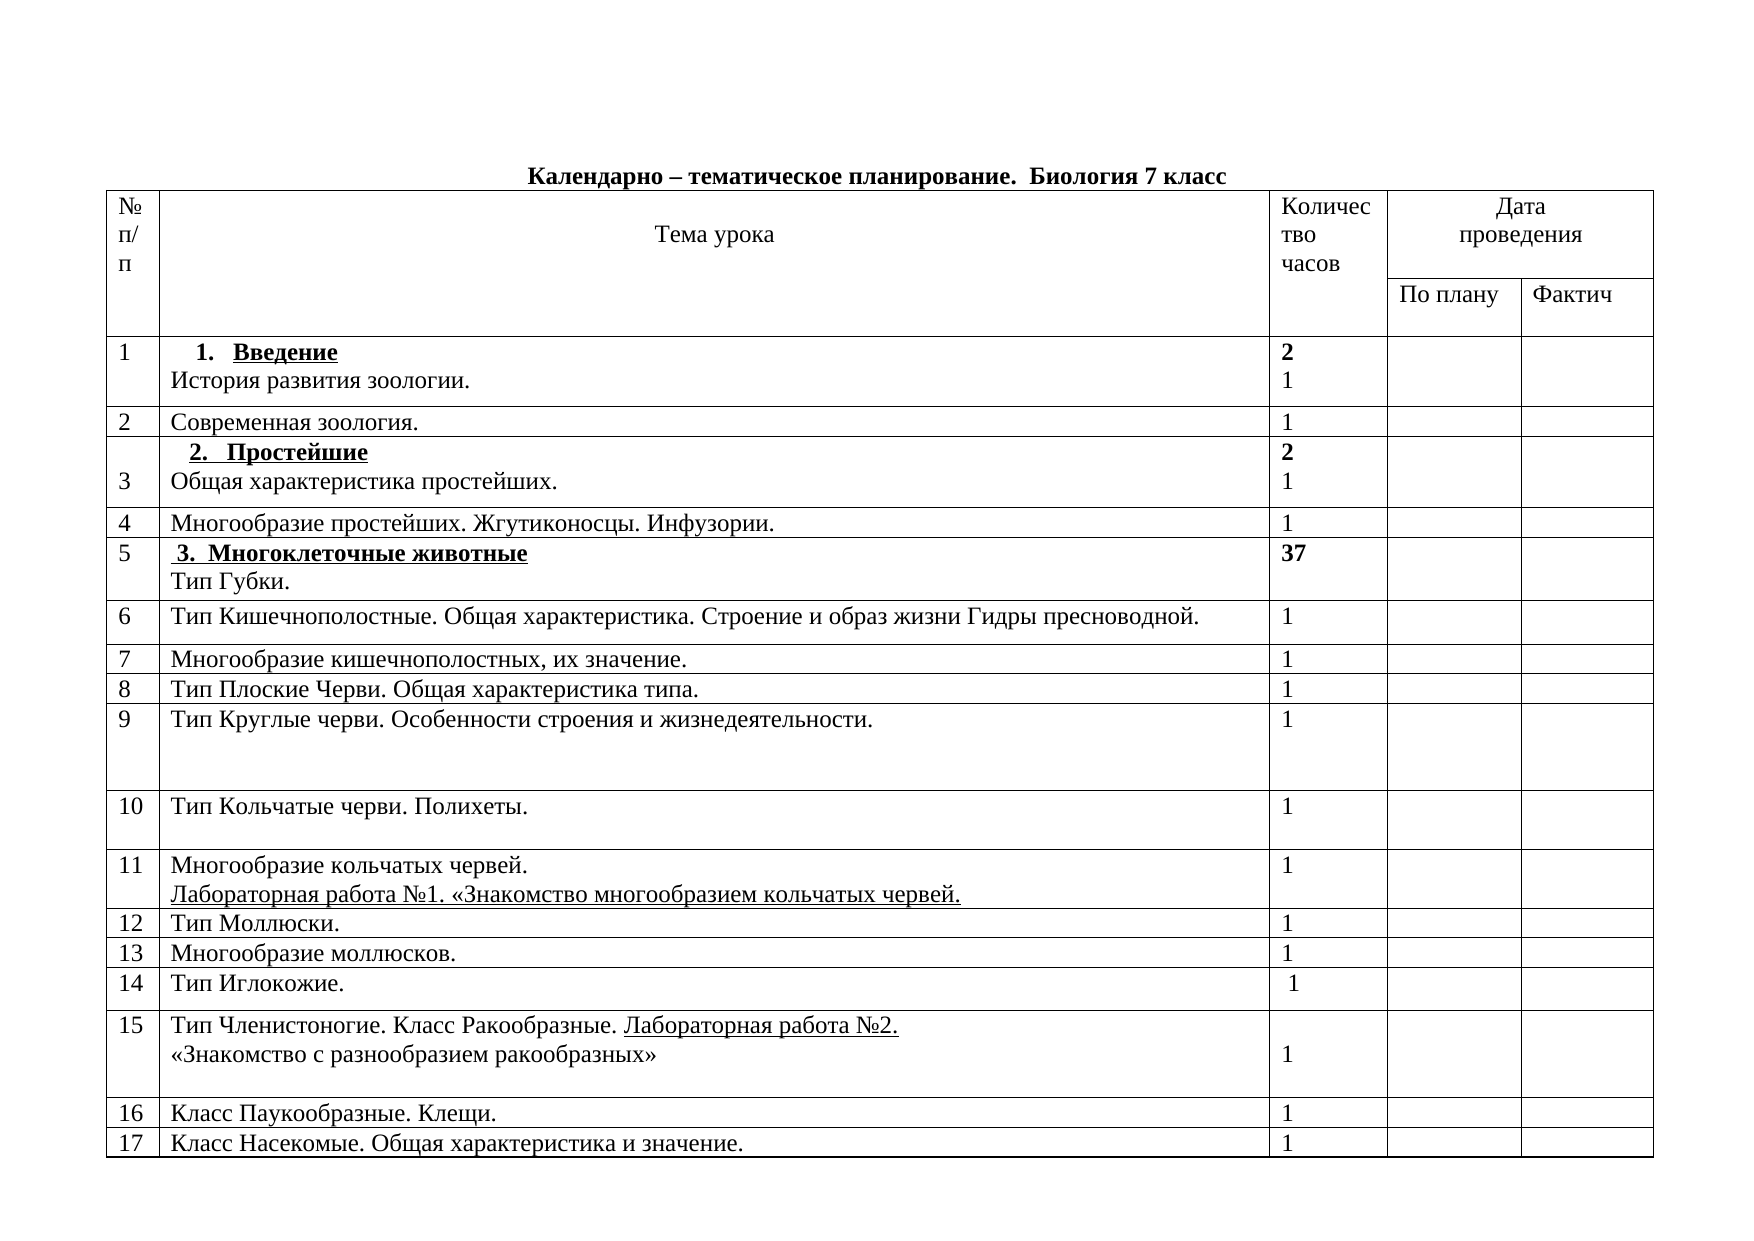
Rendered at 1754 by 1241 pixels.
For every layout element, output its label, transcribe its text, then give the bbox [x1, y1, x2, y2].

table_cell [1522, 1011, 1653, 1097]
table_cell 1 [1270, 674, 1387, 703]
table_cell Введение История развития зоологии. [160, 337, 1269, 406]
table_cell [1522, 601, 1653, 643]
table_cell 5 [107, 538, 159, 600]
table_cell [1388, 645, 1521, 673]
table_cell 1 [1270, 508, 1387, 537]
table_cell [1522, 938, 1653, 967]
table_cell [1522, 968, 1653, 1009]
table_cell [1388, 1011, 1521, 1097]
table_cell 1 [1270, 850, 1387, 907]
table_cell [1388, 437, 1521, 507]
table_cell 6 [107, 601, 159, 643]
table_cell 3. Многоклеточные животные Тип Губки. [160, 538, 1269, 600]
table_cell [1522, 337, 1653, 406]
table_cell [1522, 437, 1653, 507]
table_cell 17 [107, 1128, 159, 1156]
table_cell 1 [1270, 1098, 1387, 1127]
table_cell Тип Кольчатые черви. Полихеты. [160, 791, 1269, 849]
table_cell 1 [1270, 791, 1387, 849]
table_cell Тип Иглокожие. [160, 968, 1269, 1009]
table_cell 1 [1270, 909, 1387, 937]
table_cell [1388, 850, 1521, 907]
table_cell 8 [107, 674, 159, 703]
table_cell [1388, 1098, 1521, 1127]
table_cell Многообразие кишечнополостных, их значение. [160, 645, 1269, 673]
table_cell 12 [107, 909, 159, 937]
table_cell 2. Простейшие Общая характеристика простейших. [160, 437, 1269, 507]
table_cell 13 [107, 938, 159, 967]
table_cell [1388, 538, 1521, 600]
table_cell Тип Кишечнополостные. Общая характеристика. Строение и образ жизни Гидры пресноводной. [160, 601, 1269, 643]
table_cell [1388, 938, 1521, 967]
table_cell [1388, 674, 1521, 703]
table_cell [1522, 1098, 1653, 1127]
table_cell 3 [107, 437, 159, 507]
text Календарно – тематическое планирование. Биология 7 класс [118, 161, 1636, 190]
table_cell Фактич [1522, 279, 1653, 336]
table_cell 11 [107, 850, 159, 907]
table_cell 1 [1270, 407, 1387, 436]
table_cell По плану [1388, 279, 1521, 336]
table_cell [1522, 704, 1653, 790]
table_cell 1 [1270, 938, 1387, 967]
table_cell [1522, 791, 1653, 849]
table_cell Многообразие кольчатых червей. Лабораторная работа №1. «Знакомство многообразием кольчатых червей. [160, 850, 1269, 907]
table_cell 1 [1270, 1128, 1387, 1156]
table_cell Многообразие моллюсков. [160, 938, 1269, 967]
table_cell 1 [1270, 645, 1387, 673]
table_cell 4 [107, 508, 159, 537]
table_cell [1522, 508, 1653, 537]
table_cell [1388, 248, 1653, 278]
table_header № п/п [107, 191, 159, 336]
table_cell 37 [1270, 538, 1387, 600]
table_cell 9 [107, 704, 159, 790]
table_cell 2 1 [1270, 337, 1387, 406]
table_cell 1 [1270, 1011, 1387, 1097]
table_cell 14 [107, 968, 159, 1009]
table_cell 2 [107, 407, 159, 436]
table_cell [1522, 645, 1653, 673]
table_cell Тип Членистоногие. Класс Ракообразные. Лабораторная работа №2. «Знакомство с разнообразием ракообразных» [160, 1011, 1269, 1097]
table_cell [160, 1128, 1269, 1156]
table_cell [1388, 508, 1521, 537]
table_cell [1522, 674, 1653, 703]
table_cell 1 [1270, 601, 1387, 643]
table_header Количество часов [1270, 191, 1387, 336]
table_cell [1388, 601, 1521, 643]
table_cell 15 [107, 1011, 159, 1097]
table_cell Тип Моллюски. [160, 909, 1269, 937]
table_cell [1388, 1128, 1521, 1156]
table_cell [1388, 909, 1521, 937]
table_cell [1388, 791, 1521, 849]
table_cell [1522, 909, 1653, 937]
table_cell 7 [107, 645, 159, 673]
table_cell Многообразие простейших. Жгутиконосцы. Инфузории. [160, 508, 1269, 537]
table_cell Тип Круглые черви. Особенности строения и жизнедеятельности. [160, 704, 1269, 790]
table_cell 1 [1270, 704, 1387, 790]
table_cell Тип Плоские Черви. Общая характеристика типа. [160, 674, 1269, 703]
table_cell [1388, 968, 1521, 1009]
table_header Дата проведения [1388, 191, 1653, 248]
table_cell 1 [107, 337, 159, 406]
table_cell [1522, 538, 1653, 600]
table_cell [1388, 407, 1521, 436]
table_cell Современная зоология. [160, 407, 1269, 436]
table_cell [1388, 337, 1521, 406]
table_cell [1388, 704, 1521, 790]
table_cell 1 [1270, 968, 1387, 1009]
table_cell [1522, 407, 1653, 436]
table_cell Класс Паукообразные. Клещи. [160, 1098, 1269, 1127]
table_cell 2 1 [1270, 437, 1387, 507]
table_cell 10 [107, 791, 159, 849]
table_cell [1522, 850, 1653, 907]
table_header Тема урока [160, 191, 1269, 336]
table_cell [1522, 1128, 1653, 1156]
table_cell 16 [107, 1098, 159, 1127]
